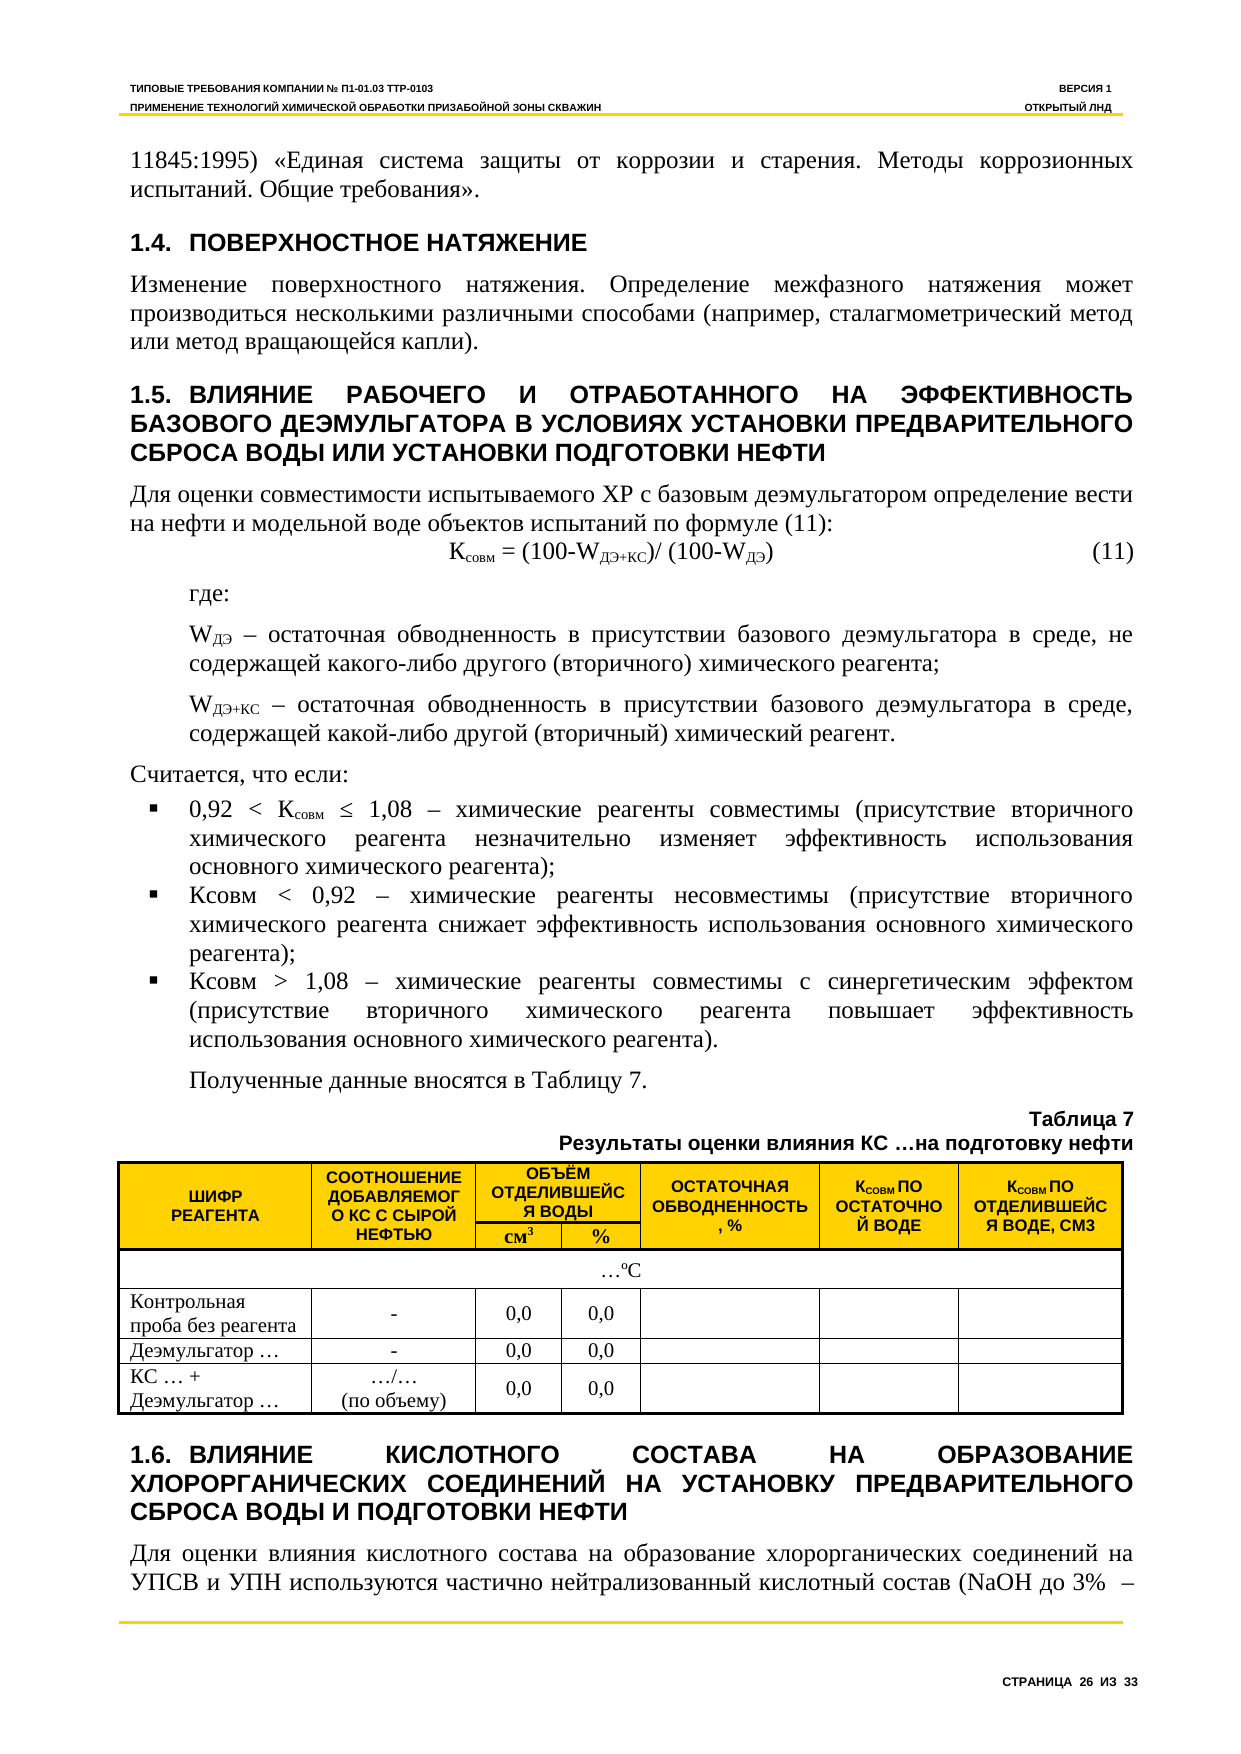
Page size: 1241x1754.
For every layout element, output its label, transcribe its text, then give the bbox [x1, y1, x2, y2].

text Изменение поверхностного натяжения. Определение межфазного натяжения может производиться несколькими различными способами (например, сталагмометрический метод или метод вращающейся капли). [130, 269, 1134, 355]
table_cell 0,0 [476, 1364, 561, 1412]
text Полученные данные вносятся в Таблицу 7. [130, 1065, 1134, 1094]
table_cell 0,0 [562, 1364, 640, 1412]
table_cell % [562, 1224, 640, 1248]
table_cell [959, 1339, 1121, 1362]
table_cell [959, 1289, 1121, 1337]
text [130, 145, 1134, 203]
table_cell 0,0 [562, 1339, 640, 1362]
table_cell 0,0 [476, 1339, 561, 1362]
table_cell [820, 1289, 958, 1337]
subtitle ПОВЕРХНОСТНОЕ НАТЯЖЕНИЕ [130, 228, 1134, 256]
table_cell [820, 1364, 958, 1412]
table_cell см3 [476, 1224, 561, 1248]
subtitle ВЛИЯНИЕ РАБОЧЕГО И ОТРАБОТАННОГО НА ЭФФЕКТИВНОСТЬ БАЗОВОГО ДЕЭМУЛЬГАТОРА В УСЛОВИЯХ УСТАНОВКИ ПРЕДВАРИТЕЛЬНОГО СБРОСА ВОДЫ ИЛИ УСТАНОВКИ ПОДГОТОВКИ НЕФТИ [130, 380, 1134, 466]
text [130, 1538, 1134, 1596]
subtitle ВЛИЯНИЕ КИСЛОТНОГО СОСТАВА НА ОБРАЗОВАНИЕ ХЛОРОРГАНИЧЕСКИХ СОЕДИНЕНИЙ НА УСТАНОВКУ ПРЕДВАРИТЕЛЬНОГО СБРОСА ВОДЫ И ПОДГОТОВКИ НЕФТИ [130, 1440, 1134, 1526]
text Результаты оценки влияния КС …на подготовку нефти [130, 1130, 1134, 1154]
list Ксовм > 1,08 – химические реагенты совместимы с синергетическим эффектом (присутствие вторичного химического реагента повышает эффективность использования основного химического реагента). [148, 966, 1134, 1053]
text Ксовм = (100-WДЭ+КС)/ (100-WДЭ) (11) [130, 536, 1134, 565]
table_cell [641, 1289, 819, 1337]
table_cell [820, 1339, 958, 1362]
table_cell - [312, 1339, 475, 1362]
text Считается, что если: [130, 759, 1134, 788]
table_header КСОВМ ПО ОСТАТОЧНОЙ ВОДЕ [820, 1164, 958, 1248]
table_header ОСТАТОЧНАЯ ОБВОДНЕННОСТЬ, % [641, 1164, 819, 1248]
table_cell …ºС [120, 1251, 1121, 1288]
text WДЭ+КС – остаточная обводненность в присутствии базового деэмульгатора в среде, содержащей какой-либо другой (вторичный) химический реагент. [189, 689, 1134, 746]
table_header ШИФР РЕАГЕНТА [120, 1164, 311, 1248]
table_cell …/… (по объему) [312, 1364, 475, 1412]
list 0,92 < Ксовм ≤ 1,08 – химические реагенты совместимы (присутствие вторичного химического реагента незначительно изменяет эффективность использования основного химического реагента); [148, 794, 1134, 880]
table_cell [641, 1364, 819, 1412]
table_cell - [312, 1289, 475, 1337]
text WДЭ – остаточная обводненность в присутствии базового деэмульгатора в среде, не содержащей какого-либо другого (вторичного) химического реагента; [189, 619, 1134, 676]
table_cell КС … + Деэмульгатор … [120, 1364, 311, 1412]
table_cell [641, 1339, 819, 1362]
text Для оценки совместимости испытываемого ХР с базовым деэмульгатором определение вести на нефти и модельной воде объектов испытаний по формуле (11): [130, 479, 1134, 536]
table_header СООТНОШЕНИЕ ДОБАВЛЯЕМОГО КС С СЫРОЙ НЕФТЬЮ [312, 1164, 475, 1248]
text Таблица 7 [130, 1106, 1134, 1130]
table_header КСОВМ ПО ОТДЕЛИВШЕЙСЯ ВОДЕ, СМ3 [959, 1164, 1121, 1248]
table_cell 0,0 [562, 1289, 640, 1337]
text где: [189, 578, 1134, 606]
table_cell [959, 1364, 1121, 1412]
list Ксовм < 0,92 – химические реагенты несовместимы (присутствие вторичного химического реагента снижает эффективность использования основного химического реагента); [148, 880, 1134, 966]
table_cell Контрольная проба без реагента [120, 1289, 311, 1337]
table_header ОБЪЁМ ОТДЕЛИВШЕЙСЯ ВОДЫ [476, 1164, 640, 1221]
table_cell Деэмульгатор … [120, 1339, 311, 1362]
table_cell 0,0 [476, 1289, 561, 1337]
